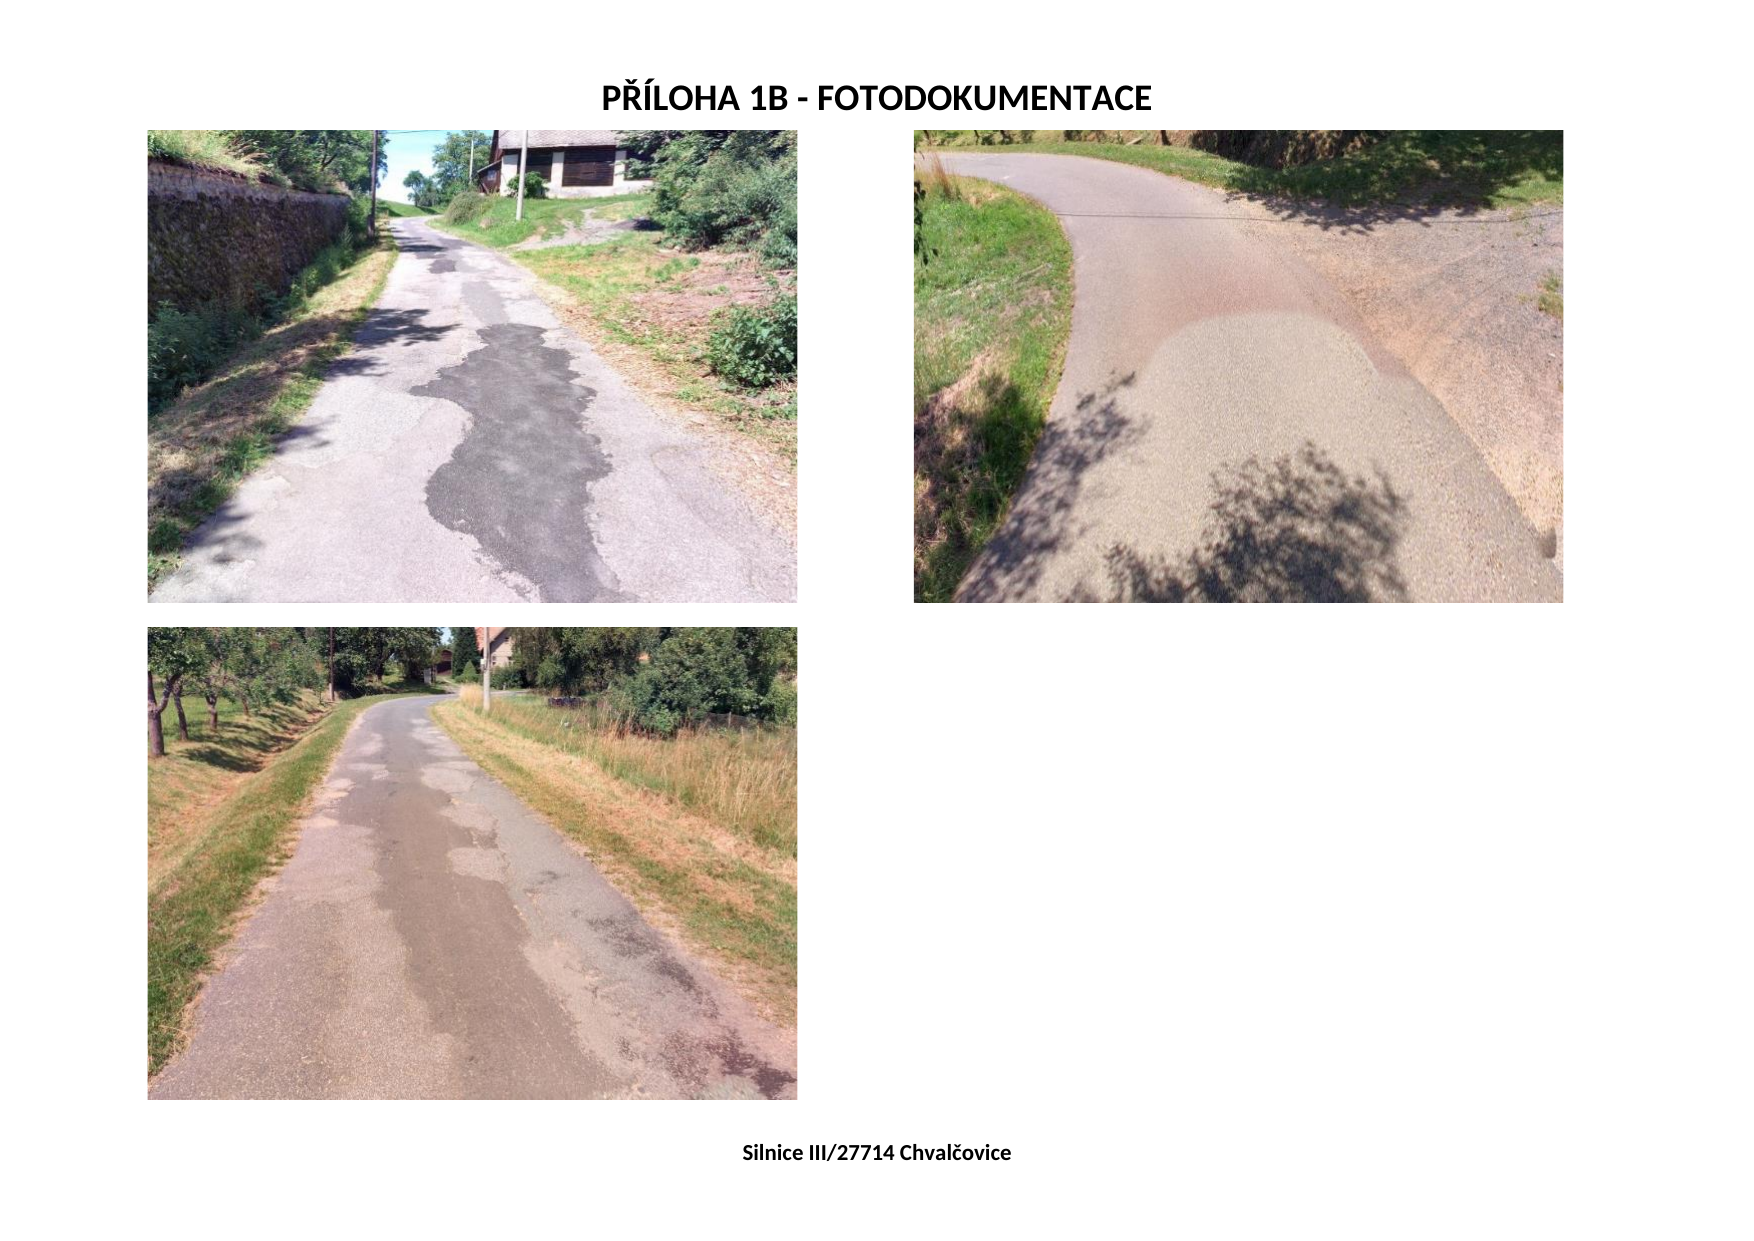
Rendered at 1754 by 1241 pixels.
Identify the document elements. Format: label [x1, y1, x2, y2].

picture [913, 130, 1564, 603]
picture [147, 130, 798, 603]
picture [147, 627, 798, 1100]
